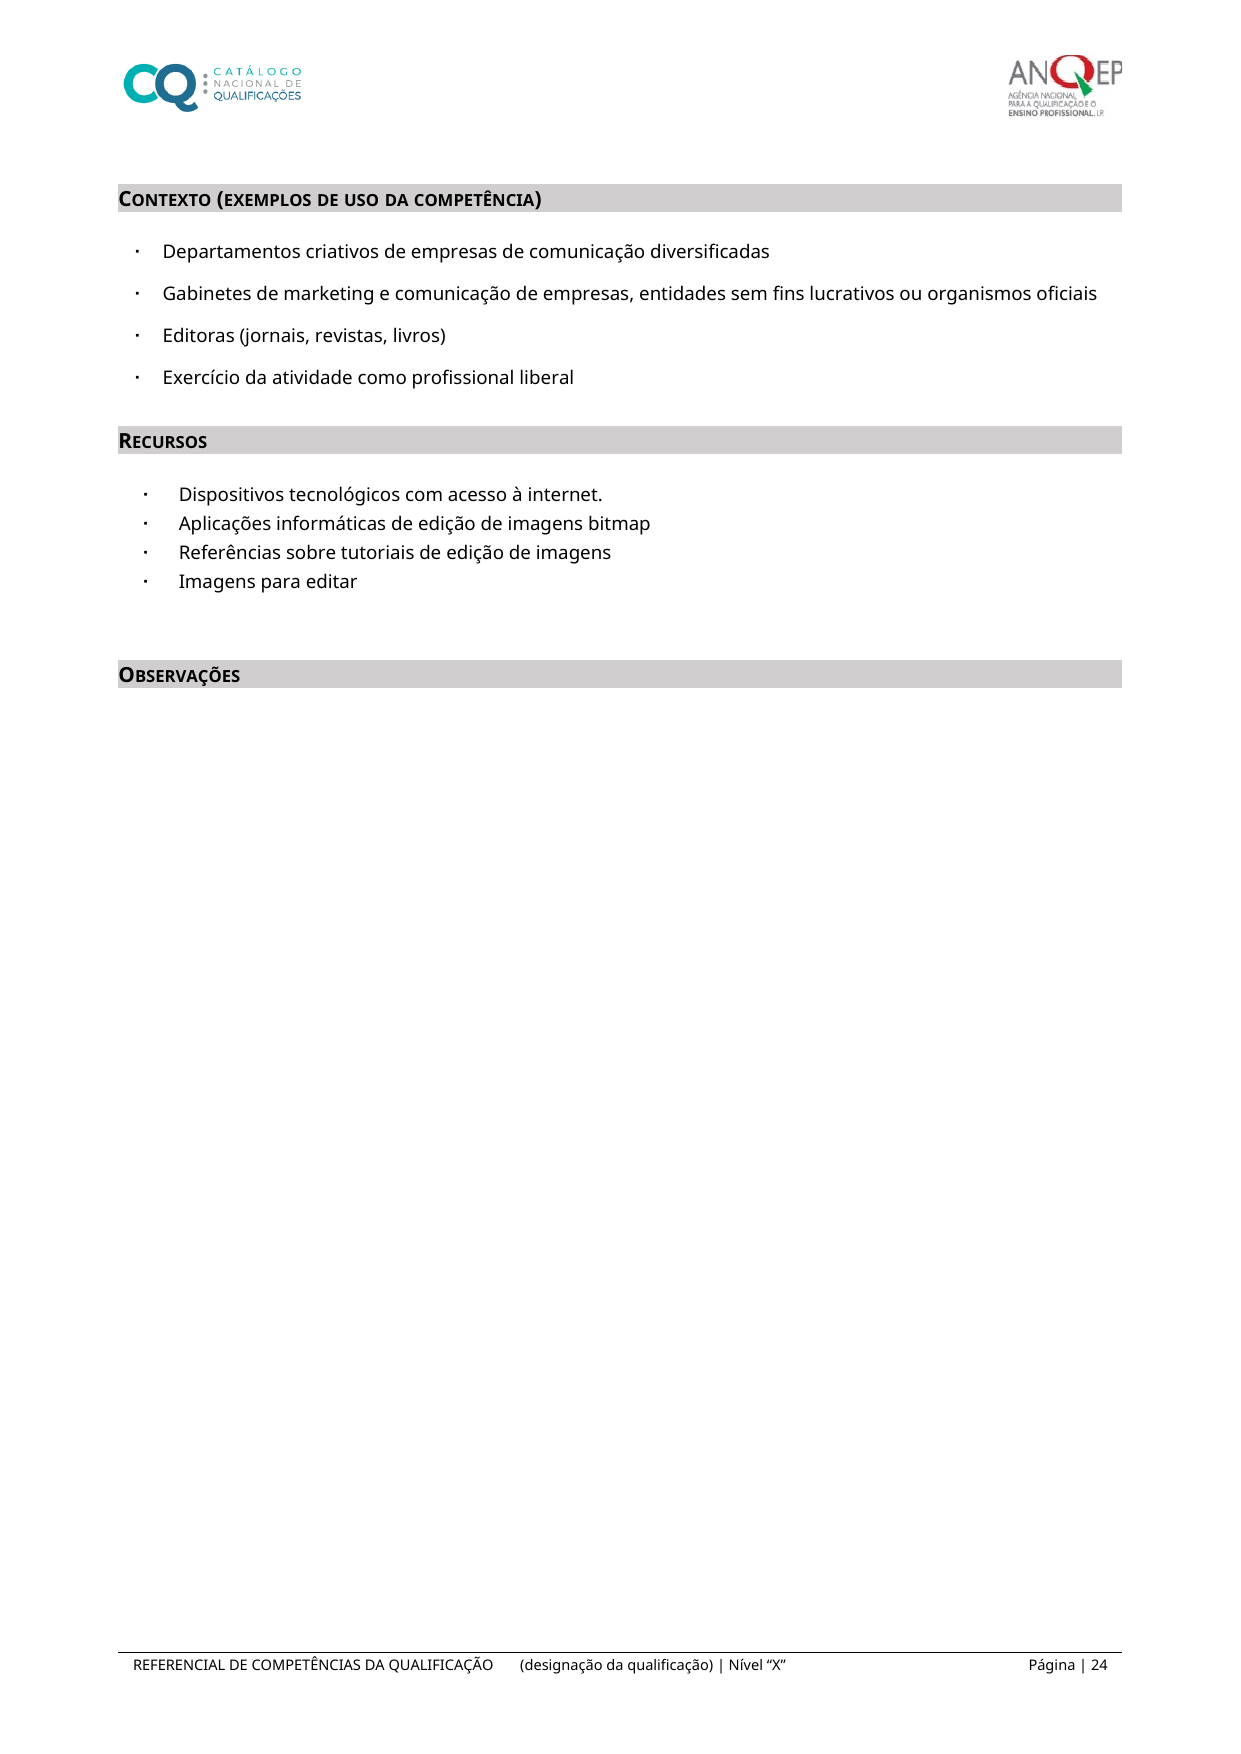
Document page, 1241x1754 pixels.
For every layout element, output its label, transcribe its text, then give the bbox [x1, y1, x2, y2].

picture [1008, 55, 1123, 119]
list Exercício da atividade como profissional liberal [133, 364, 1122, 422]
picture [118, 46, 306, 130]
text Contexto (exemplos de uso da competência) [118, 184, 1122, 212]
list Dispositivos tecnológicos com acesso à internet. [141, 481, 1122, 507]
list Editoras (jornais, revistas, livros) [133, 322, 1122, 348]
list Departamentos criativos de empresas de comunicação diversificadas [133, 239, 1122, 264]
list Imagens para editar [141, 569, 1122, 594]
text Observações [118, 660, 1122, 688]
list Referências sobre tutoriais de edição de imagens [141, 539, 1122, 565]
text Recursos [118, 426, 1122, 454]
list Aplicações informáticas de edição de imagens bitmap [141, 510, 1122, 536]
list Gabinetes de marketing e comunicação de empresas, entidades sem fins lucrativos ou organismos oficiais [133, 281, 1122, 306]
